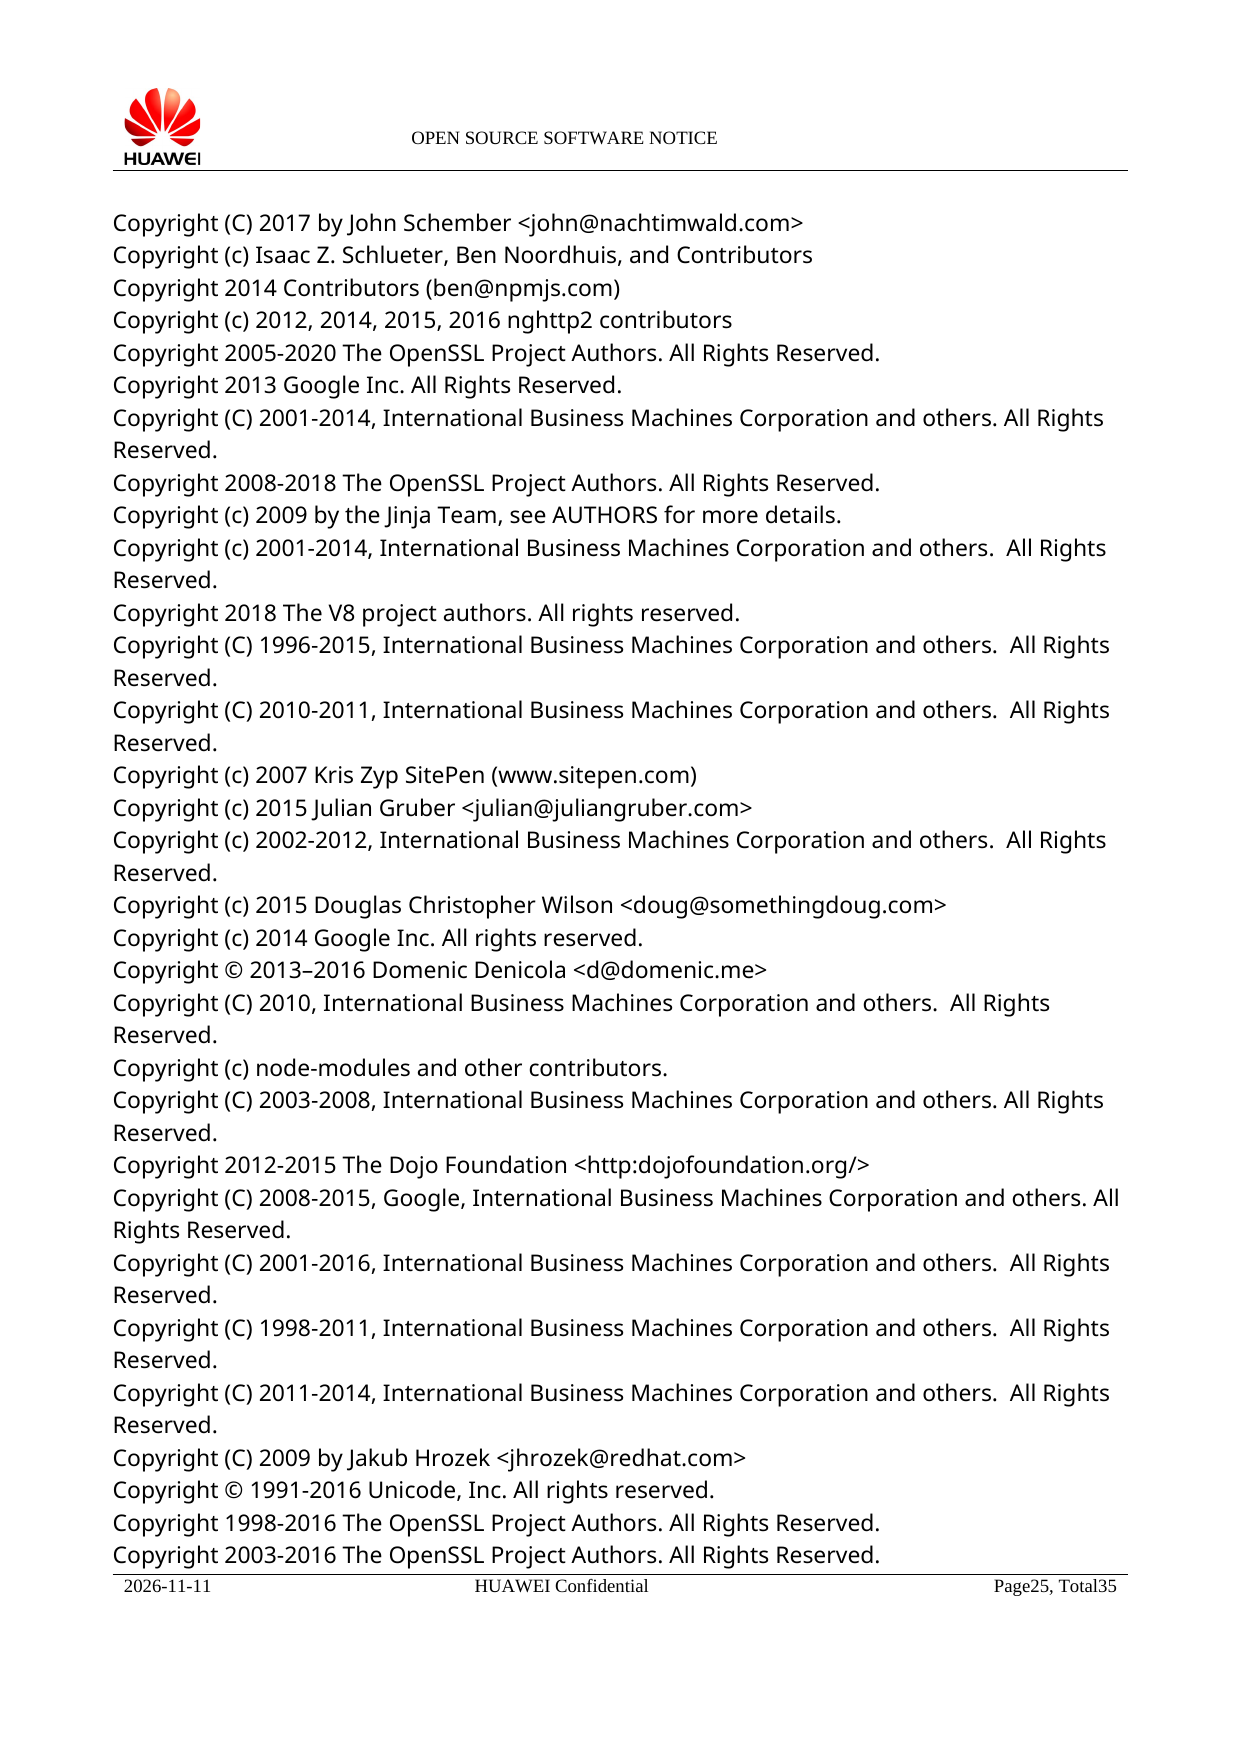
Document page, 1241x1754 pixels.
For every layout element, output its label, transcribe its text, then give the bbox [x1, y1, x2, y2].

picture [124, 88, 201, 165]
